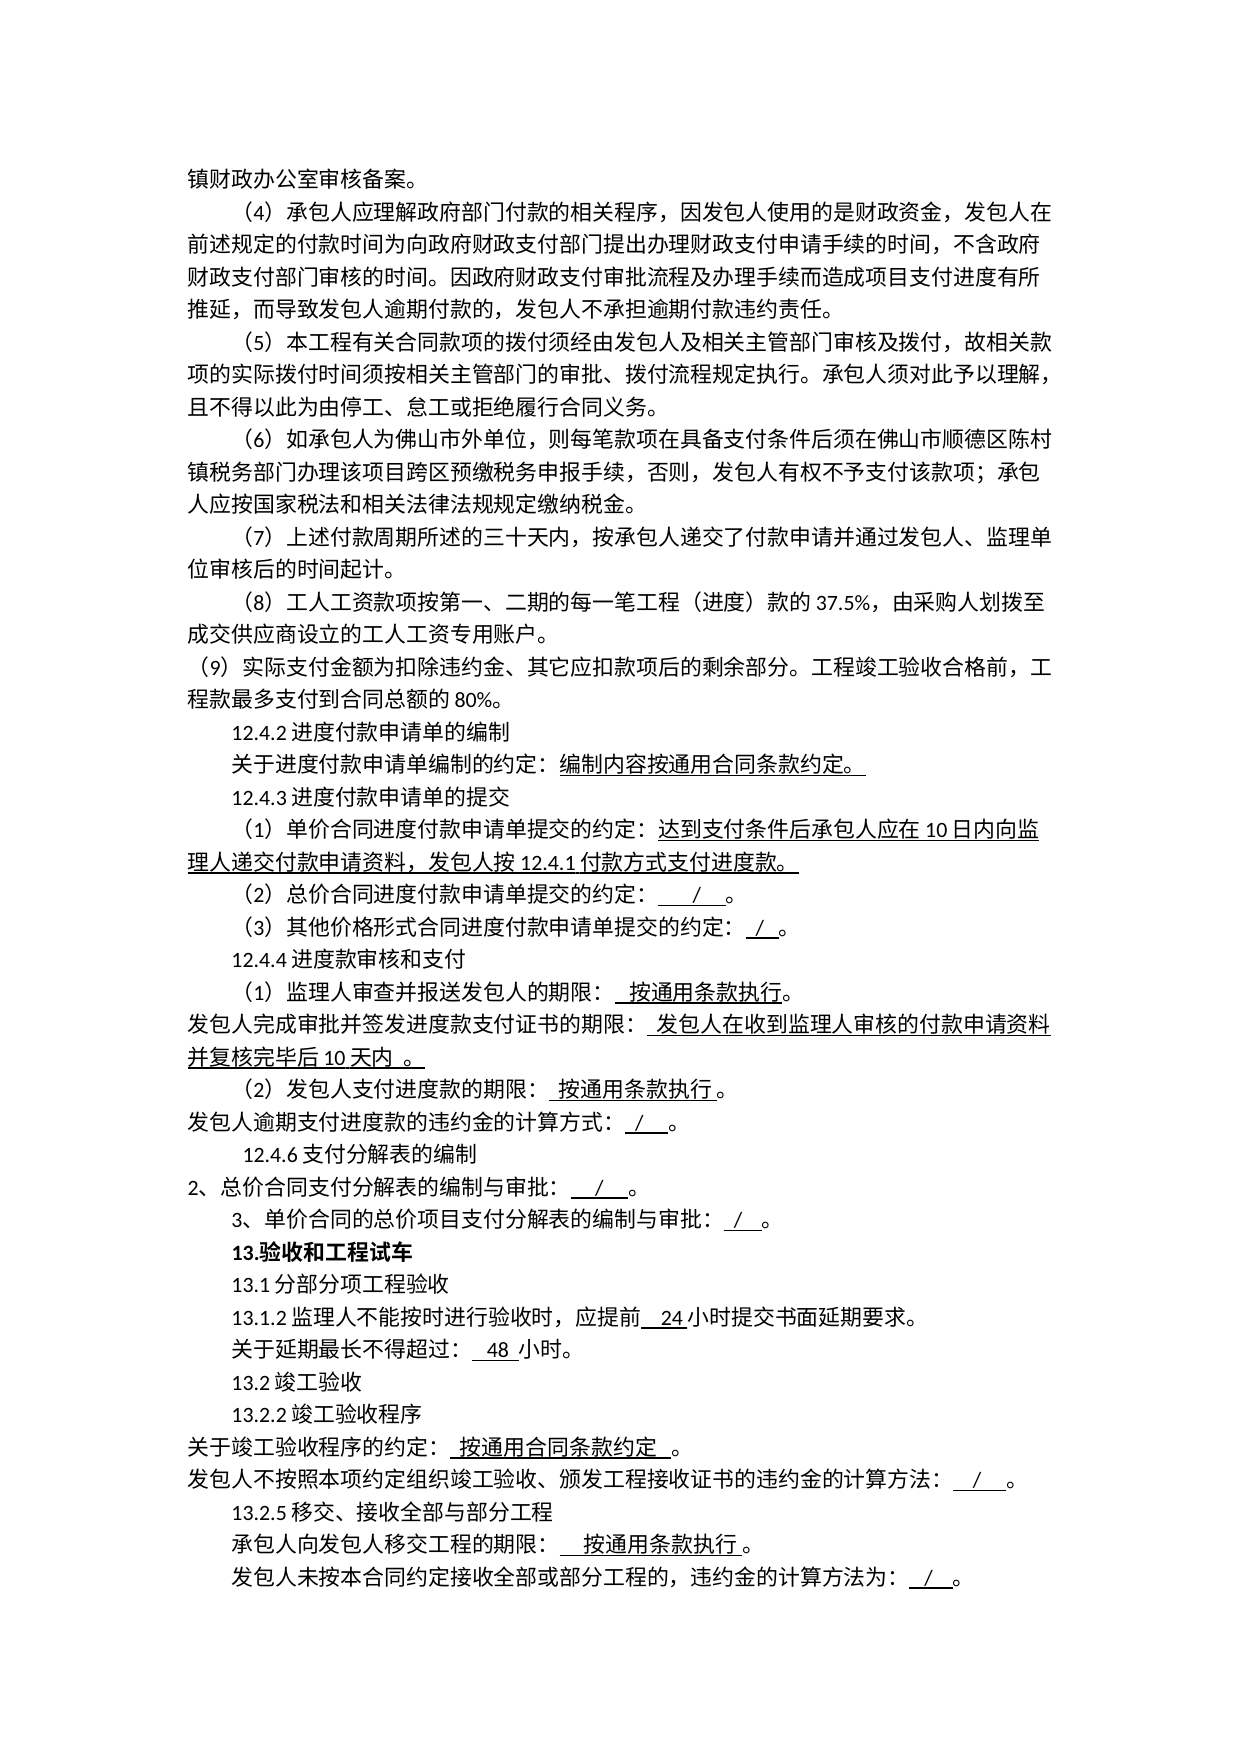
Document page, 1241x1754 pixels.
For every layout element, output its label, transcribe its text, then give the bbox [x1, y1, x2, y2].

text 12.4.4进度款审核和支付 [187, 942, 1053, 974]
text 关于延期最长不得超过： 48 小时。 [187, 1332, 1053, 1364]
text 13.1.2监理人不能按时进行验收时，应提前 24小时提交书面延期要求。 [187, 1299, 1053, 1332]
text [187, 162, 1053, 194]
text 2、总价合同支付分解表的编制与审批： / 。 [187, 1169, 1053, 1202]
text 承包人向发包人移交工程的期限： 按通用条款执行 。 [187, 1527, 1053, 1559]
text 12.4.6支付分解表的编制 [187, 1137, 1053, 1169]
text （8）工人工资款项按第一、二期的每一笔工程（进度）款的37.5%，由采购人划拨至成交供应商设立的工人工资专用账户。 [187, 584, 1053, 649]
text 13.验收和工程试车 [187, 1234, 1053, 1267]
text （2）发包人支付进度款的期限： 按通用条款执行 。 [187, 1072, 1053, 1104]
text 12.4.3进度付款申请单的提交 [187, 779, 1053, 812]
text 关于竣工验收程序的约定： 按通用合同条款约定 。 [187, 1429, 1053, 1462]
text （9）实际支付金额为扣除违约金、其它应扣款项后的剩余部分。工程竣工验收合格前，工程款最多支付到合同总额的80%。 [187, 649, 1053, 714]
text 13.2.2竣工验收程序 [187, 1397, 1053, 1429]
text （4）承包人应理解政府部门付款的相关程序，因发包人使用的是财政资金，发包人在前述规定的付款时间为向政府财政支付部门提出办理财政支付申请手续的时间，不含政府财政支付部门审核的时间。因政府财政支付审批流程及办理手续而造成项目支付进度有所推延，而导致发包人逾期付款的，发包人不承担逾期付款违约责任。 [187, 194, 1053, 324]
text 关于进度付款申请单编制的约定：编制内容按通用合同条款约定。 [187, 747, 1053, 779]
text 13.2.5移交、接收全部与部分工程 [187, 1494, 1053, 1527]
text （1）监理人审查并报送发包人的期限： 按通用条款执行。 [187, 974, 1053, 1007]
text 发包人不按照本项约定组织竣工验收、颁发工程接收证书的违约金的计算方法： / 。 [187, 1462, 1053, 1494]
text 发包人完成审批并签发进度款支付证书的期限： 发包人在收到监理人审核的付款申请资料并复核完毕后10天内 。 [187, 1007, 1053, 1072]
text 发包人未按本合同约定接收全部或部分工程的，违约金的计算方法为： / 。 [187, 1559, 1053, 1592]
text 发包人逾期支付进度款的违约金的计算方式： / 。 [187, 1104, 1053, 1137]
text 3、单价合同的总价项目支付分解表的编制与审批： / 。 [187, 1202, 1053, 1234]
text （1）单价合同进度付款申请单提交的约定：达到支付条件后承包人应在10日内向监理人递交付款申请资料，发包人按12.4.1付款方式支付进度款。 [187, 812, 1053, 877]
text （2）总价合同进度付款申请单提交的约定： / 。 [187, 877, 1053, 909]
text （6）如承包人为佛山市外单位，则每笔款项在具备支付条件后须在佛山市顺德区陈村镇税务部门办理该项目跨区预缴税务申报手续，否则，发包人有权不予支付该款项；承包人应按国家税法和相关法律法规规定缴纳税金。 [187, 422, 1053, 519]
text （3）其他价格形式合同进度付款申请单提交的约定： / 。 [187, 909, 1053, 942]
text （7）上述付款周期所述的三十天内，按承包人递交了付款申请并通过发包人、监理单位审核后的时间起计。 [187, 519, 1053, 584]
text （5）本工程有关合同款项的拨付须经由发包人及相关主管部门审核及拨付，故相关款项的实际拨付时间须按相关主管部门的审批、拨付流程规定执行。承包人须对此予以理解，且不得以此为由停工、怠工或拒绝履行合同义务。 [187, 324, 1053, 422]
text 13.1分部分项工程验收 [187, 1267, 1053, 1299]
text 13.2竣工验收 [187, 1364, 1053, 1397]
text 12.4.2进度付款申请单的编制 [187, 714, 1053, 747]
